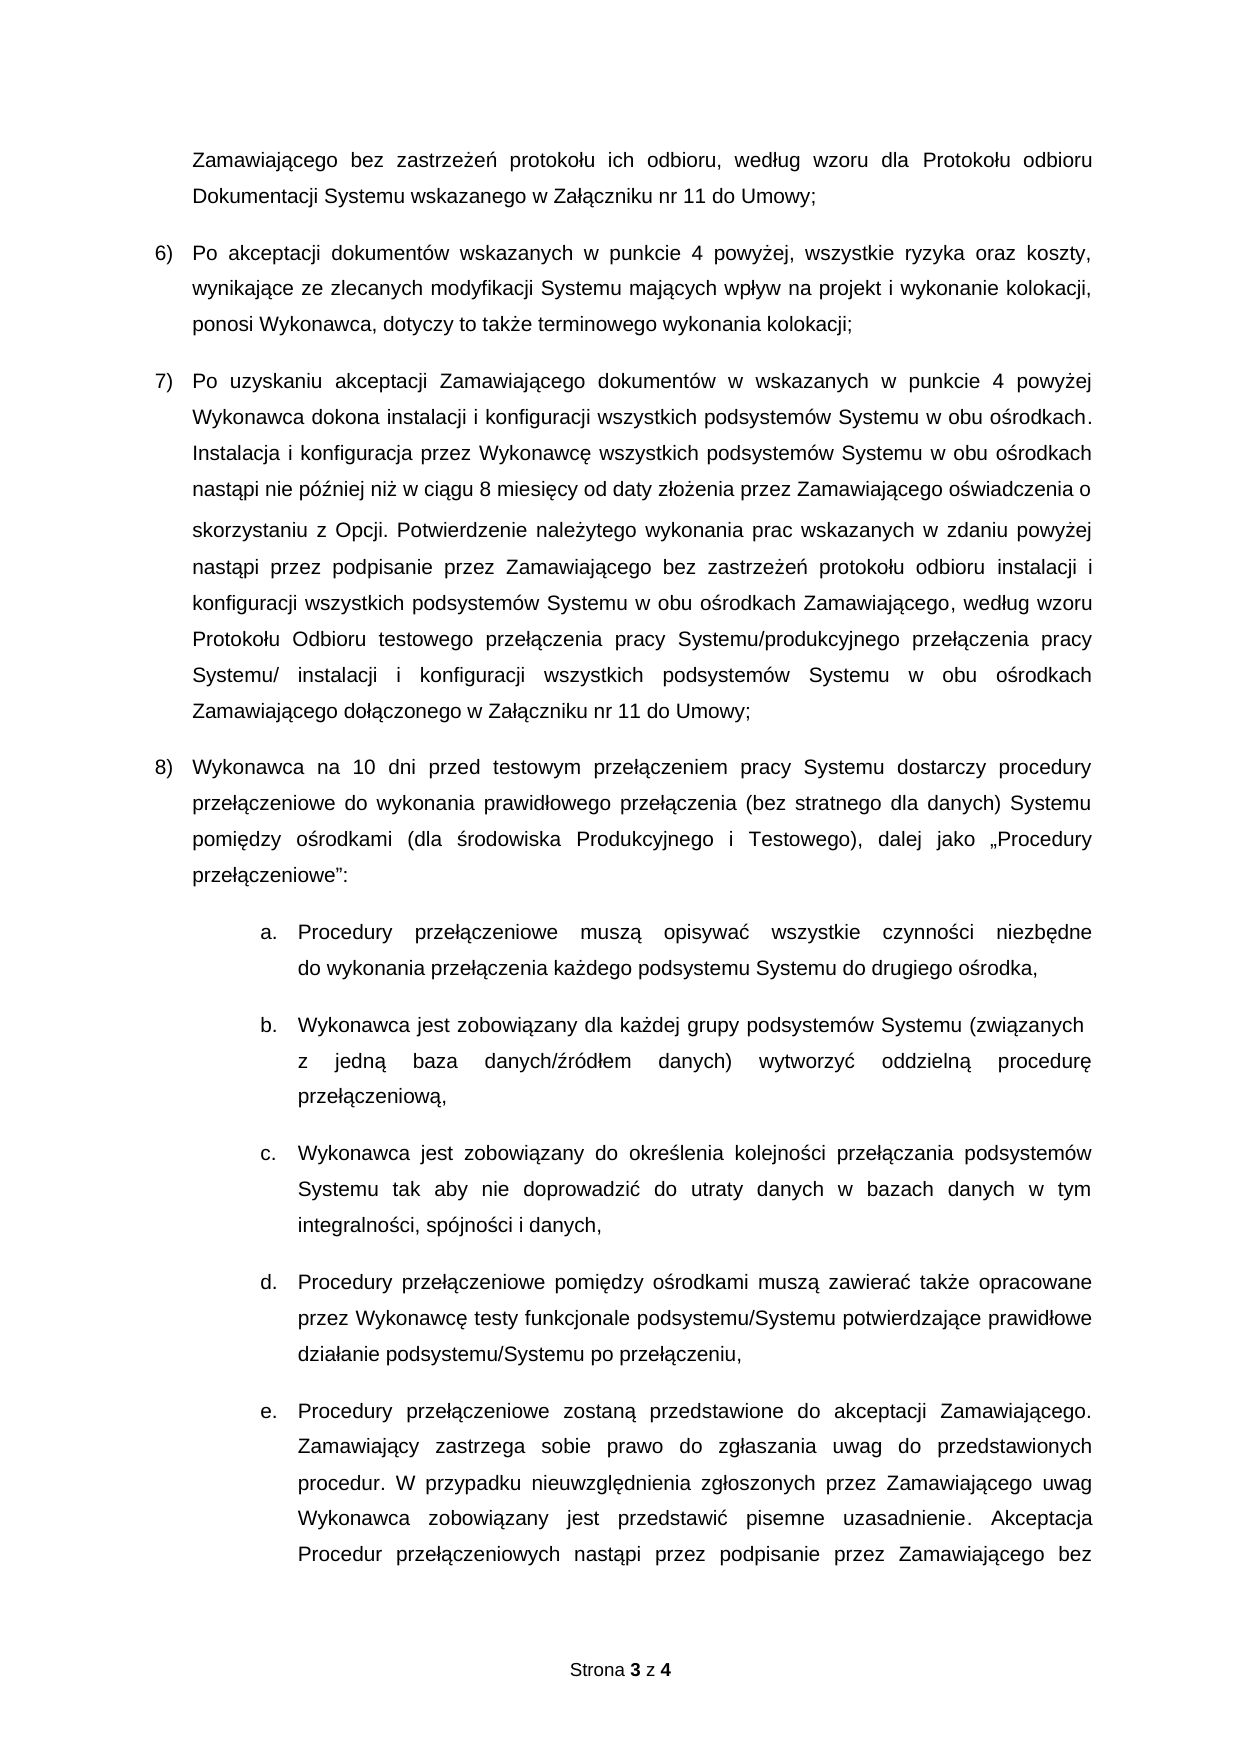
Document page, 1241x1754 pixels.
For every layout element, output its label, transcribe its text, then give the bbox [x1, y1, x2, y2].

list Wykonawca jest zobowiązany do określenia kolejności przełączania podsystemów Systemu tak aby nie doprowadzić do utraty danych w bazach danych w tym integralności, spójności i danych, [260, 1141, 1093, 1237]
list Wykonawca jest zobowiązany dla każdej grupy podsystemów Systemu (związanych z jedną baza danych/źródłem danych) wytworzyć oddzielną procedurę przełączeniową, [260, 1012, 1093, 1108]
list Wykonawca na 10 dni przed testowym przełączeniem pracy Systemu dostarczy procedury przełączeniowe do wykonania prawidłowego przełączenia (bez stratnego dla danych) Systemu pomiędzy ośrodkami (dla środowiska Produkcyjnego i Testowego), dalej jako „Procedury przełączeniowe”: [154, 755, 1093, 887]
list Po uzyskaniu akceptacji Zamawiającego dokumentów w wskazanych w punkcie 4 powyżej Wykonawca dokona instalacji i konfiguracji wszystkich podsystemów Systemu w obu ośrodkach. Instalacja i konfiguracja przez Wykonawcę wszystkich podsystemów Systemu w obu ośrodkach nastąpi nie później niż w ciągu 8 miesięcy od daty złożenia przez Zamawiającego oświadczenia o skorzystaniu z Opcji. Potwierdzenie należytego wykonania prac wskazanych w zdaniu powyżej nastąpi przez podpisanie przez Zamawiającego bez zastrzeżeń protokołu odbioru instalacji i konfiguracji wszystkich podsystemów Systemu w obu ośrodkach Zamawiającego, według wzoru Protokołu Odbioru testowego przełączenia pracy Systemu/produkcyjnego przełączenia pracy Systemu/ instalacji i konfiguracji wszystkich podsystemów Systemu w obu ośrodkach Zamawiającego dołączonego w Załączniku nr 11 do Umowy; [154, 369, 1093, 722]
list Po akceptacji dokumentów wskazanych w punkcie 4 powyżej, wszystkie ryzyka oraz koszty, wynikające ze zlecanych modyfikacji Systemu mających wpływ na projekt i wykonanie kolokacji, ponosi Wykonawca, dotyczy to także terminowego wykonania kolokacji; [154, 240, 1093, 336]
list Procedury przełączeniowe pomiędzy ośrodkami muszą zawierać także opracowane przez Wykonawcę testy funkcjonale podsystemu/Systemu potwierdzające prawidłowe działanie podsystemu/Systemu po przełączeniu, [260, 1270, 1093, 1366]
list Procedury przełączeniowe muszą opisywać wszystkie czynności niezbędne do wykonania przełączenia każdego podsystemu Systemu do drugiego ośrodka, [260, 920, 1093, 980]
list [260, 1398, 1093, 1566]
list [154, 148, 1093, 207]
